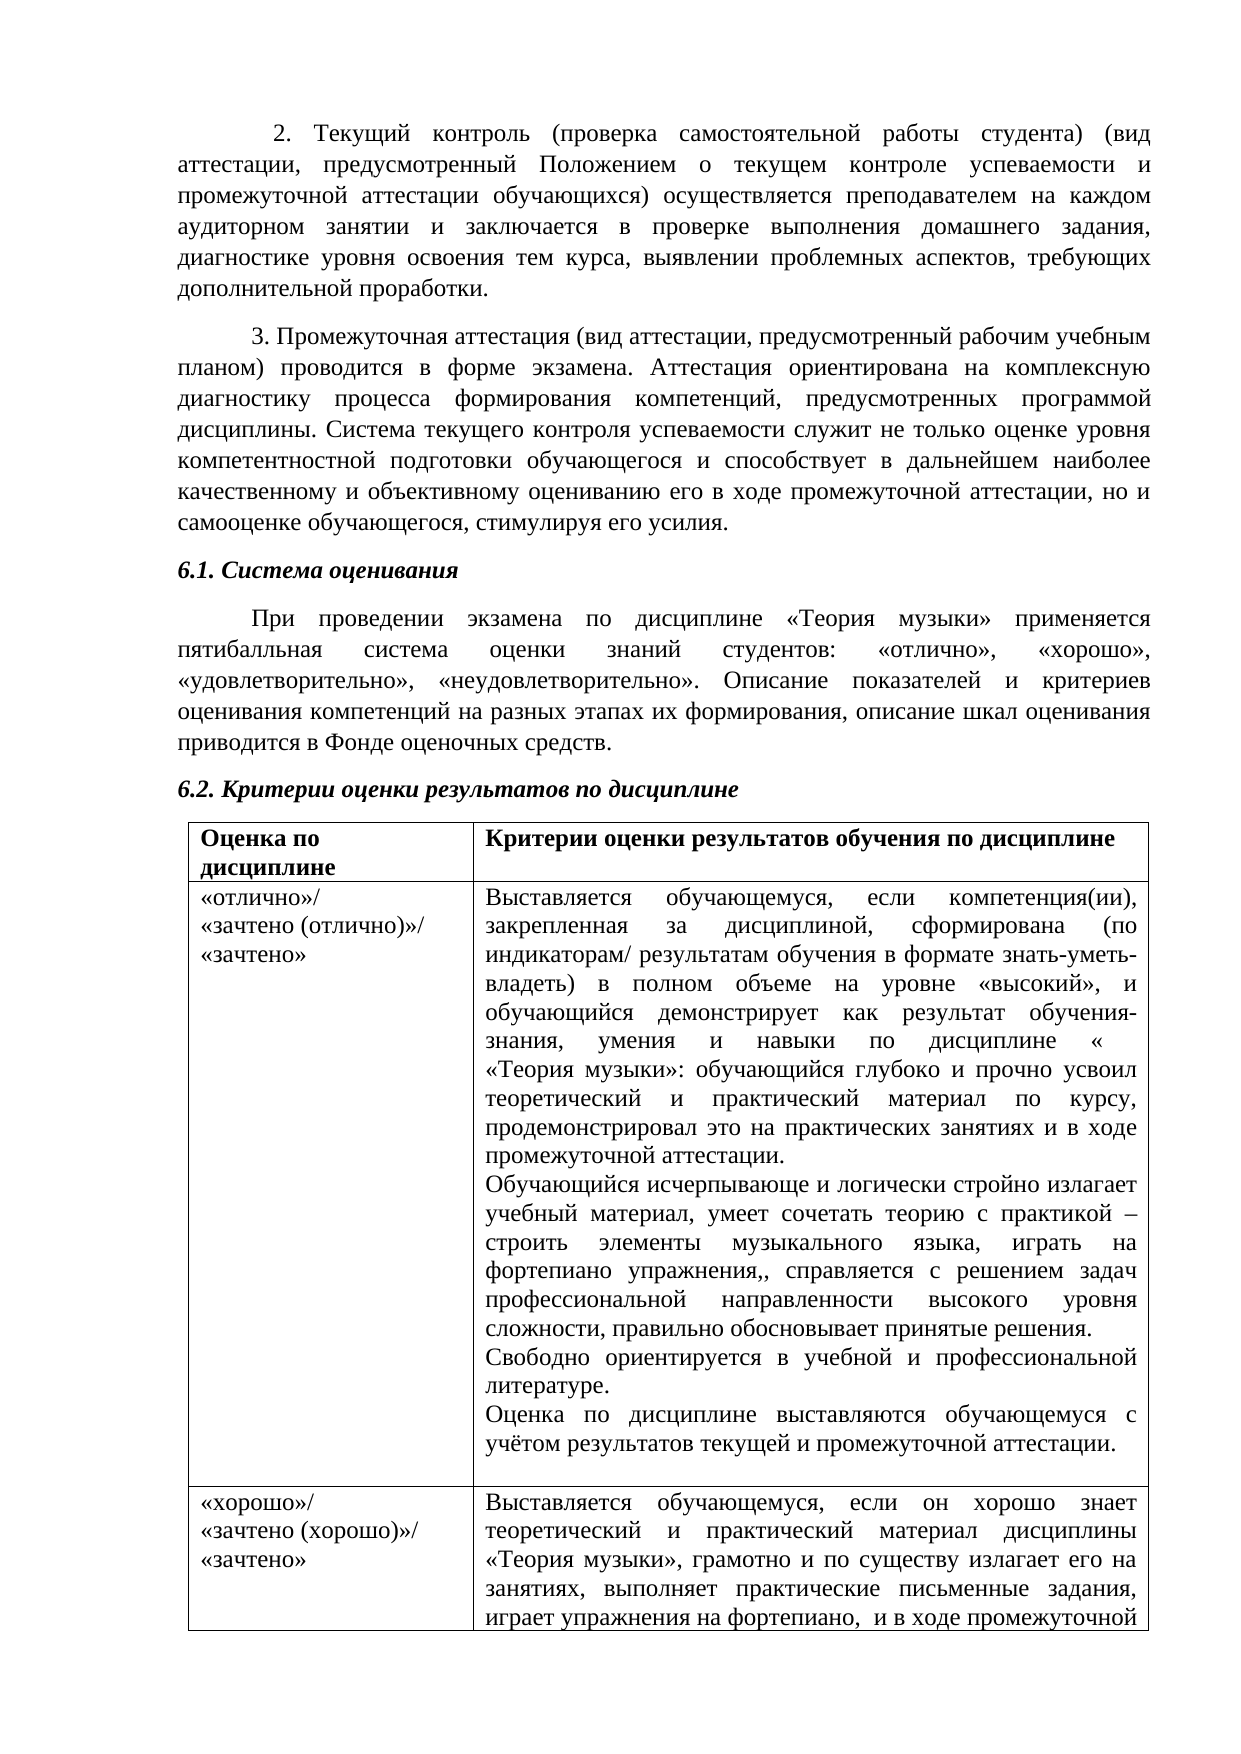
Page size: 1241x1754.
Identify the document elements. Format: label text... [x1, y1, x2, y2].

table_cell Выставляется обучающемуся, если компетенция(ии), закрепленная за дисциплиной, сформирована (по индикаторам/ результатам обучения в формате знать-уметь-владеть) в полном объеме на уровне «высокий», и обучающийся демонстрирует как результат обучения- знания, умения и навыки по дисциплине « «Теория музыки»: обучающийся глубоко и прочно усвоил теоретический и практический материал по курсу, продемонстрировал это на практических занятиях и в ходе промежуточной аттестации. Обучающийся исчерпывающе и логически стройно излагает учебный материал, умеет сочетать теорию с практикой – строить элементы музыкального языка, играть на фортепиано упражнения,, справляется с решением задач профессиональной направленности высокого уровня сложности, правильно обосновывает принятые решения. Свободно ориентируется в учебной и профессиональной литературе. Оценка по дисциплине выставляются обучающемуся с учётом результатов текущей и промежуточной аттестации. [474, 882, 1148, 1486]
text 3. Промежуточная аттестация (вид аттестации, предусмотренный рабочим учебным планом) проводится в форме экзамена. Аттестация ориентирована на комплексную диагностику процесса формирования компетенций, предусмотренных программой дисциплины. Система текущего контроля успеваемости служит не только оценке уровня компетентностной подготовки обучающегося и способствует в дальнейшем наиболее качественному и объективному оцениванию его в ходе промежуточной аттестации, но и самооценке обучающегося, стимулируя его усилия. [177, 321, 1152, 536]
table_cell «отлично»/ «зачтено (отлично)»/ «зачтено» [189, 882, 473, 1486]
text 6.1. Система оценивания [177, 555, 1152, 584]
text При проведении экзамена по дисциплине «Теория музыки» применяется пятибалльная система оценки знаний студентов: «отлично», «хорошо», «удовлетворительно», «неудовлетворительно». Описание показателей и критериев оценивания компетенций на разных этапах их формирования, описание шкал оценивания приводится в Фонде оценочных средств. [177, 603, 1152, 756]
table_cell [474, 1487, 1148, 1630]
text 2. Текущий контроль (проверка самостоятельной работы студента) (вид аттестации, предусмотренный Положением о текущем контроле успеваемости и промежуточной аттестации обучающихся) осуществляется преподавателем на каждом аудиторном занятии и заключается в проверке выполнения домашнего задания, диагностике уровня освоения тем курса, выявлении проблемных аспектов, требующих дополнительной проработки. [177, 118, 1152, 302]
table_cell «хорошо»/ «зачтено (хорошо)»/ «зачтено» [189, 1487, 473, 1630]
table_header Оценка по дисциплине [189, 823, 473, 881]
table_header Критерии оценки результатов обучения по дисциплине [474, 823, 1148, 881]
text 6.2. Критерии оценки результатов по дисциплине [177, 774, 1152, 803]
